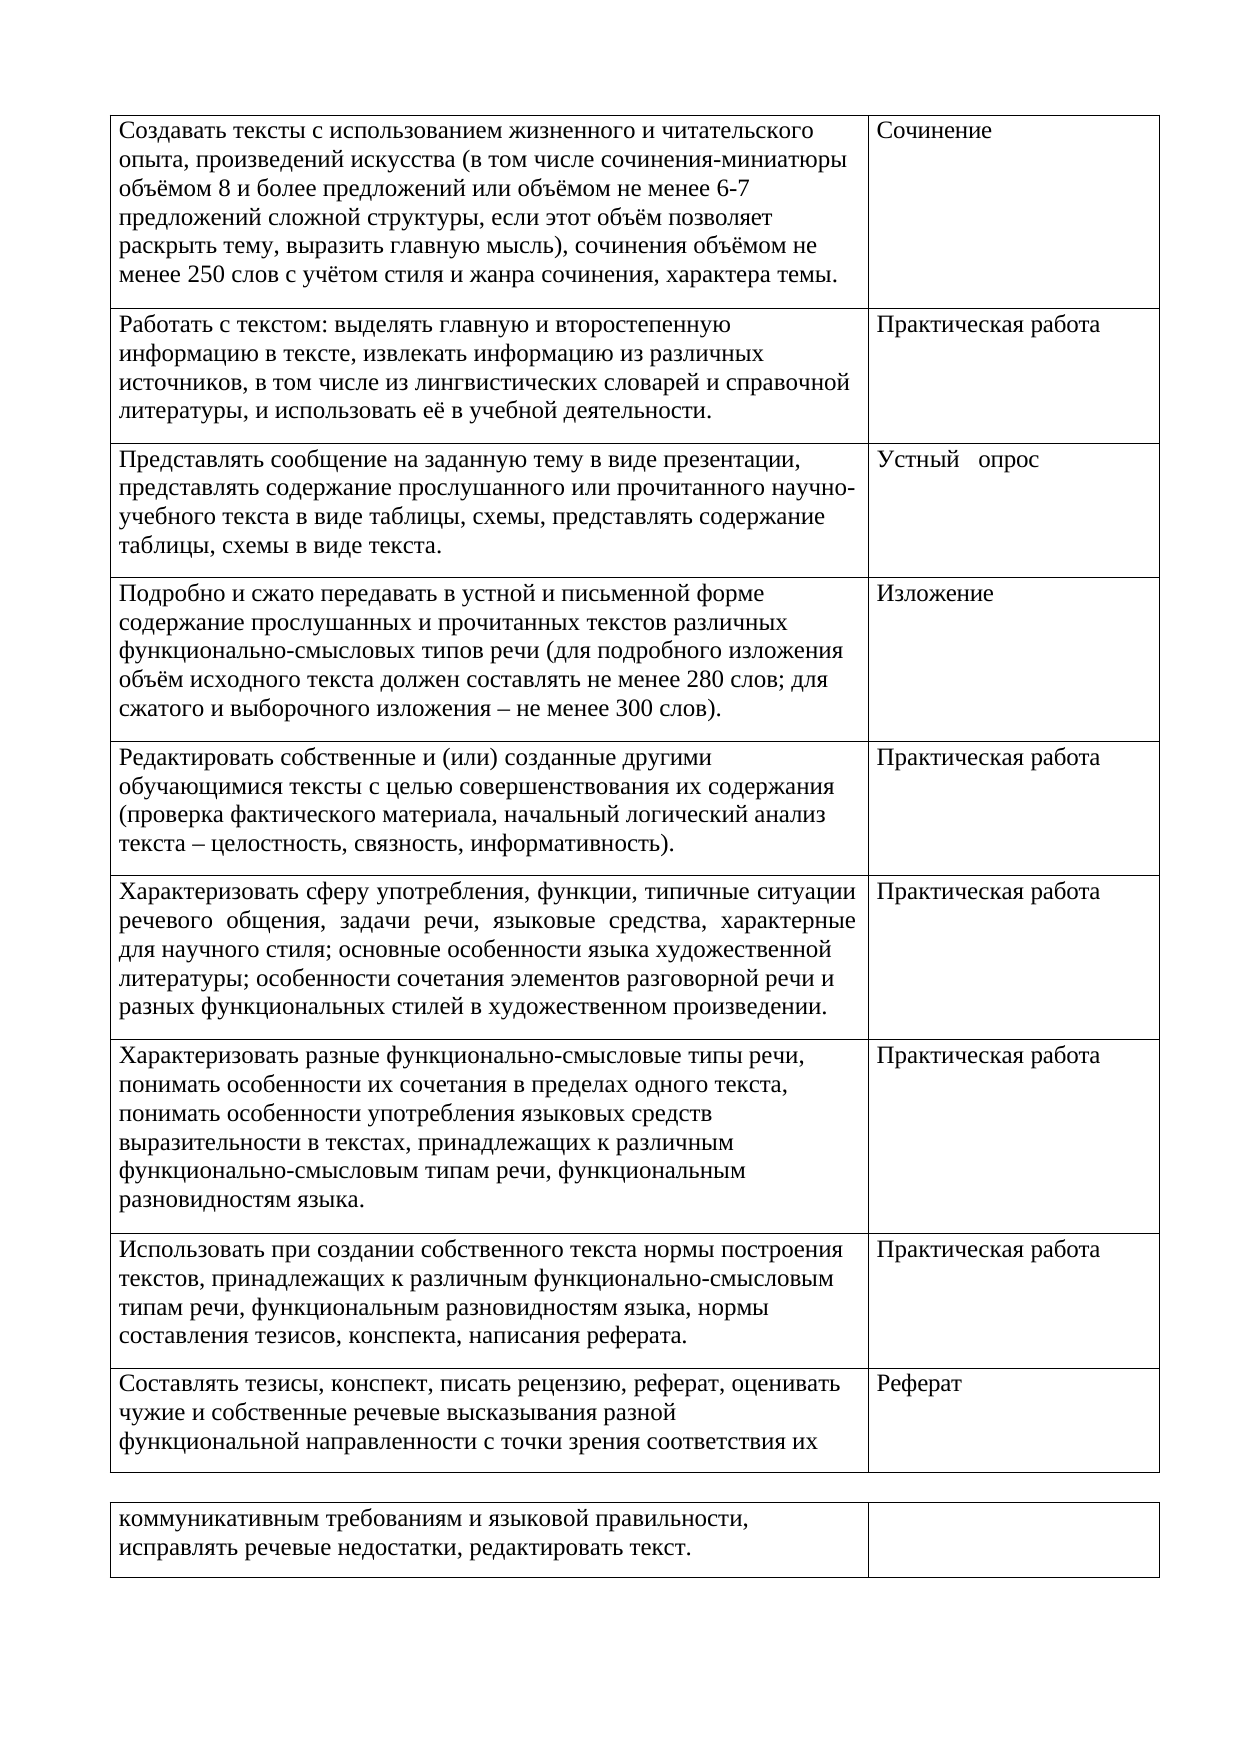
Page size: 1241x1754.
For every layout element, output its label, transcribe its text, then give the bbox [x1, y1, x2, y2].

table_cell Устный опрос [869, 444, 1159, 577]
table_cell Характеризовать разные функционально-смысловые типы речи, понимать особенности их сочетания в пределах одного текста, понимать особенности употребления языковых средств выразительности в текстах, принадлежащих к различным функционально-смысловым типам речи, функциональным разновидностям языка. [111, 1040, 868, 1233]
table_cell Изложение [869, 578, 1159, 741]
table_header [869, 1503, 1159, 1577]
table_cell Сочинение [869, 116, 1159, 308]
table_cell Практическая работа [869, 876, 1159, 1039]
table_cell Работать с текстом: выделять главную и второстепенную информацию в тексте, извлекать информацию из различных источников, в том числе из лингвистических словарей и справочной литературы, и использовать её в учебной деятельности. [111, 309, 868, 443]
table_cell Представлять сообщение на заданную тему в виде презентации, представлять содержание прослушанного или прочитанного научно- учебного текста в виде таблицы, схемы, представлять содержание таблицы, схемы в виде текста. [111, 444, 868, 577]
table_cell Характеризовать сферу употребления, функции, типичные ситуации речевого общения, задачи речи, языковые средства, характерные для научного стиля; основные особенности языка художественной литературы; особенности сочетания элементов разговорной речи и разных функциональных стилей в художественном произведении. [111, 876, 868, 1039]
table_cell Создавать тексты с использованием жизненного и читательского опыта, произведений искусства (в том числе сочинения-миниатюры объёмом 8 и более предложений или объёмом не менее 6-7 предложений сложной структуры, если этот объём позволяет раскрыть тему, выразить главную мысль), сочинения объёмом не менее 250 слов с учётом стиля и жанра сочинения, характера темы. [111, 116, 868, 308]
table_cell Практическая работа [869, 1234, 1159, 1367]
table_cell Подробно и сжато передавать в устной и письменной форме содержание прослушанных и прочитанных текстов различных функционально-смысловых типов речи (для подробного изложения объём исходного текста должен составлять не менее 280 слов; для сжатого и выборочного изложения – не менее 300 слов). [111, 578, 868, 741]
table_cell Составлять тезисы, конспект, писать рецензию, реферат, оценивать чужие и собственные речевые высказывания разной функциональной направленности с точки зрения соответствия их [111, 1369, 868, 1472]
table_header коммуникативным требованиям и языковой правильности, исправлять речевые недостатки, редактировать текст. [111, 1503, 868, 1577]
table_cell Использовать при создании собственного текста нормы построения текстов, принадлежащих к различным функционально-смысловым типам речи, функциональным разновидностям языка, нормы составления тезисов, конспекта, написания реферата. [111, 1234, 868, 1367]
table_cell Реферат [869, 1369, 1159, 1472]
table_cell Практическая работа [869, 742, 1159, 875]
table_cell Редактировать собственные и (или) созданные другими обучающимися тексты с целью совершенствования их содержания (проверка фактического материала, начальный логический анализ текста – целостность, связность, информативность). [111, 742, 868, 875]
table_cell Практическая работа [869, 1040, 1159, 1233]
table_cell Практическая работа [869, 309, 1159, 443]
